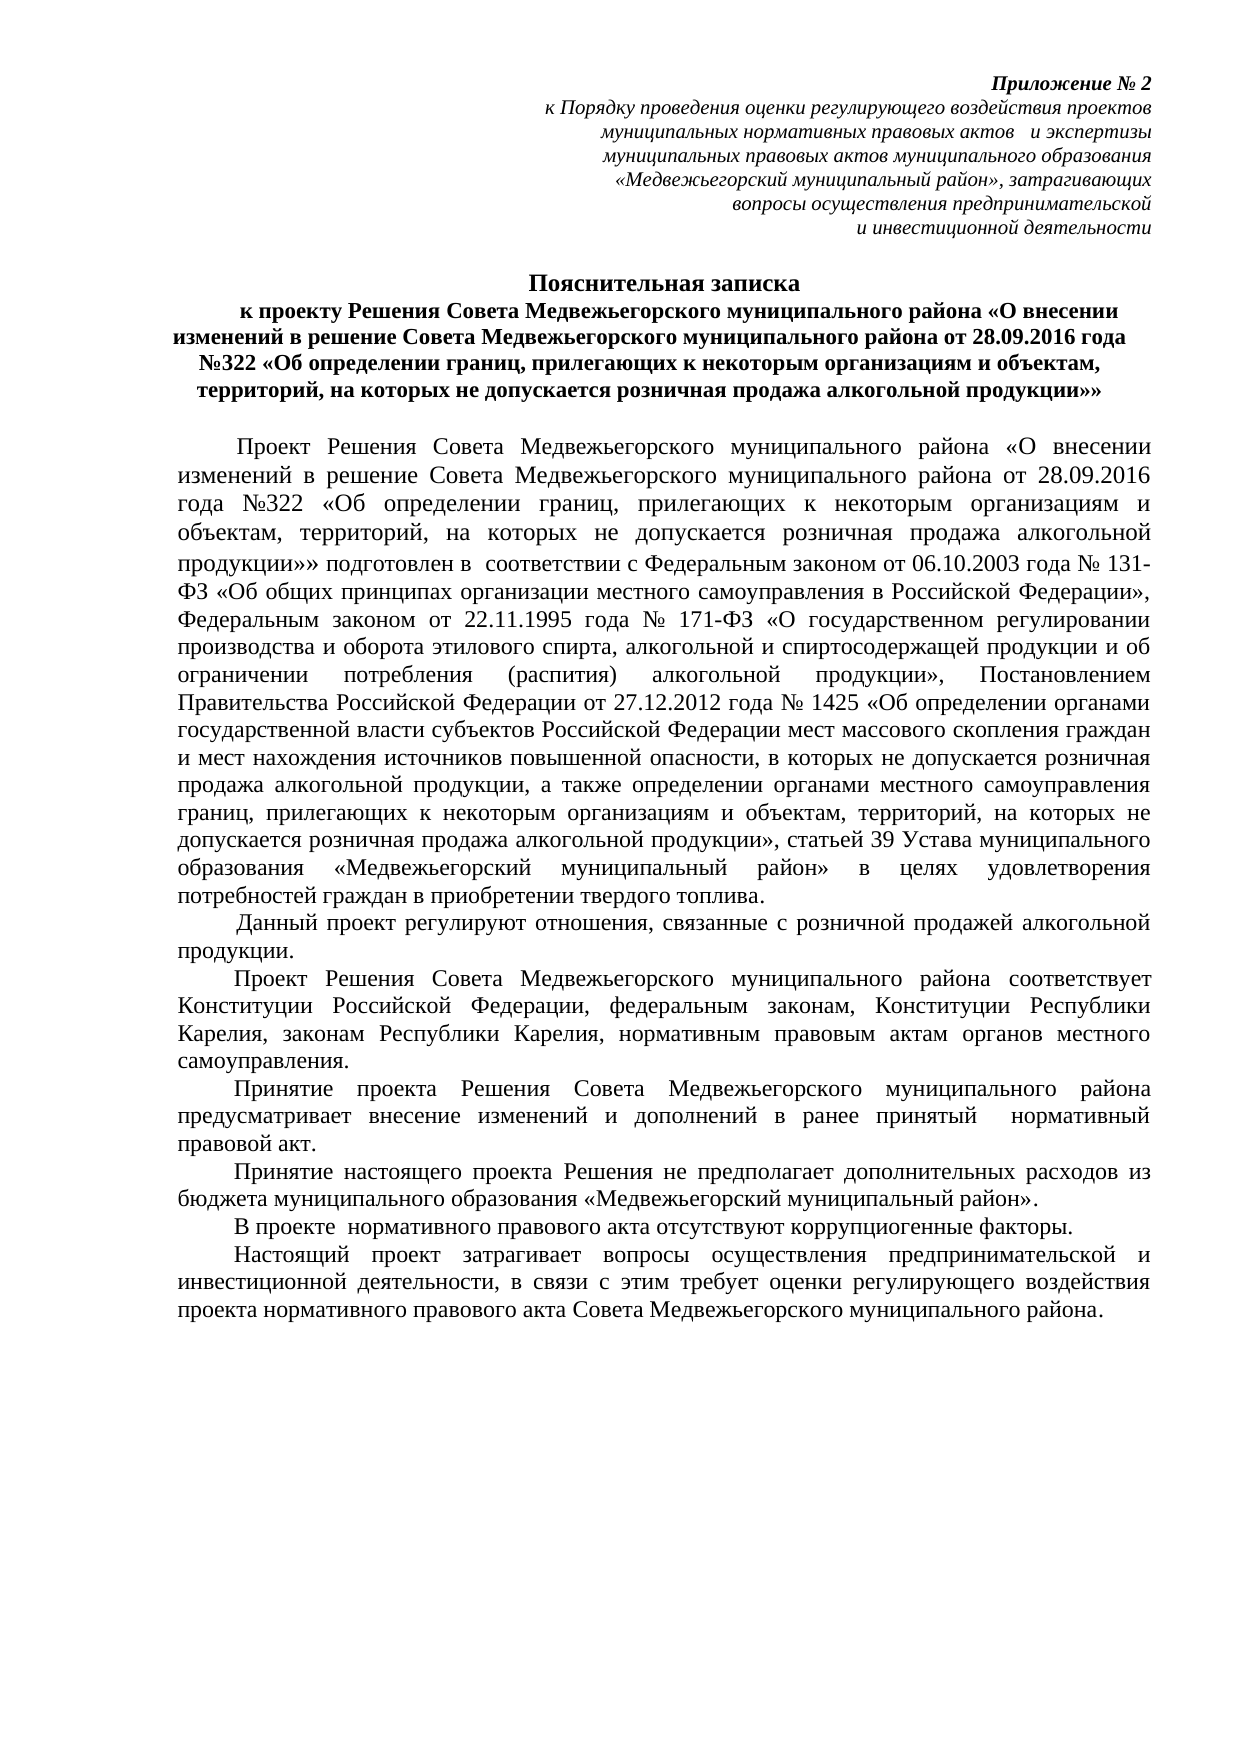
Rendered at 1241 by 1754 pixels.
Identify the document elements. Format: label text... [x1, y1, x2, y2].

text муниципальных правовых актов муниципального образования [177, 143, 1152, 167]
text к проекту Решения Совета Медвежьегорского муниципального района «О внесении изменений в решение Совета Медвежьегорского муниципального района от 28.09.2016 года №322 «Об определении границ, прилегающих к некоторым организациям и объектам, территорий, на которых не допускается розничная продажа алкогольной продукции»» [148, 297, 1152, 402]
text вопросы осуществления предпринимательской [177, 191, 1152, 215]
text Проект Решения Совета Медвежьегорского муниципального района «О внесении изменений в решение Совета Медвежьегорского муниципального района от 28.09.2016 года №322 «Об определении границ, прилегающих к некоторым организациям и объектам, территорий, на которых не допускается розничная продажа алкогольной продукции»» подготовлен в соответствии с Федеральным законом от 06.10.2003 года № 131-ФЗ «Об общих принципах организации местного самоуправления в Российской Федерации», Федеральным законом от 22.11.1995 года № 171-ФЗ «О государственном регулировании производства и оборота этилового спирта, алкогольной и спиртосодержащей продукции и об ограничении потребления (распития) алкогольной продукции», Постановлением Правительства Российской Федерации от 27.12.2012 года № 1425 «Об определении органами государственной власти субъектов Российской Федерации мест массового скопления граждан и мест нахождения источников повышенной опасности, в которых не допускается розничная продажа алкогольной продукции, а также определении органами местного самоуправления границ, прилегающих к некоторым организациям и объектам, территорий, на которых не допускается розничная продажа алкогольной продукции», статьей 39 Устава муниципального образования «Медвежьегорский муниципальный район» в целях удовлетворения потребностей граждан в приобретении твердого топлива. [177, 431, 1152, 908]
text и инвестиционной деятельности [177, 215, 1152, 239]
text Пояснительная записка [177, 268, 1152, 297]
text Проект Решения Совета Медвежьегорского муниципального района соответствует Конституции Российской Федерации, федеральным законам, Конституции Республики Карелия, законам Республики Карелия, нормативным правовым актам органов местного самоуправления. [177, 963, 1152, 1074]
text Принятие проекта Решения Совета Медвежьегорского муниципального района предусматривает внесение изменений и дополнений в ранее принятый нормативный правовой акт. [177, 1074, 1152, 1157]
text Настоящий проект затрагивает вопросы осуществления предпринимательской и инвестиционной деятельности, в связи с этим требует оценки регулирующего воздействия проекта нормативного правового акта Совета Медвежьегорского муниципального района. [177, 1239, 1152, 1322]
text Принятие настоящего проекта Решения не предполагает дополнительных расходов из бюджета муниципального образования «Медвежьегорский муниципальный район». [177, 1157, 1152, 1212]
text «Медвежьегорский муниципальный район», затрагивающих [177, 167, 1152, 191]
text В проекте нормативного правового акта отсутствуют коррупциогенные факторы. [177, 1212, 1152, 1239]
text к Порядку проведения оценки регулирующего воздействия проектов [177, 95, 1152, 119]
text Приложение № 2 [177, 71, 1152, 95]
text Данный проект регулируют отношения, связанные с розничной продажей алкогольной продукции. [177, 908, 1152, 963]
text муниципальных нормативных правовых актов и экспертизы [177, 119, 1152, 143]
